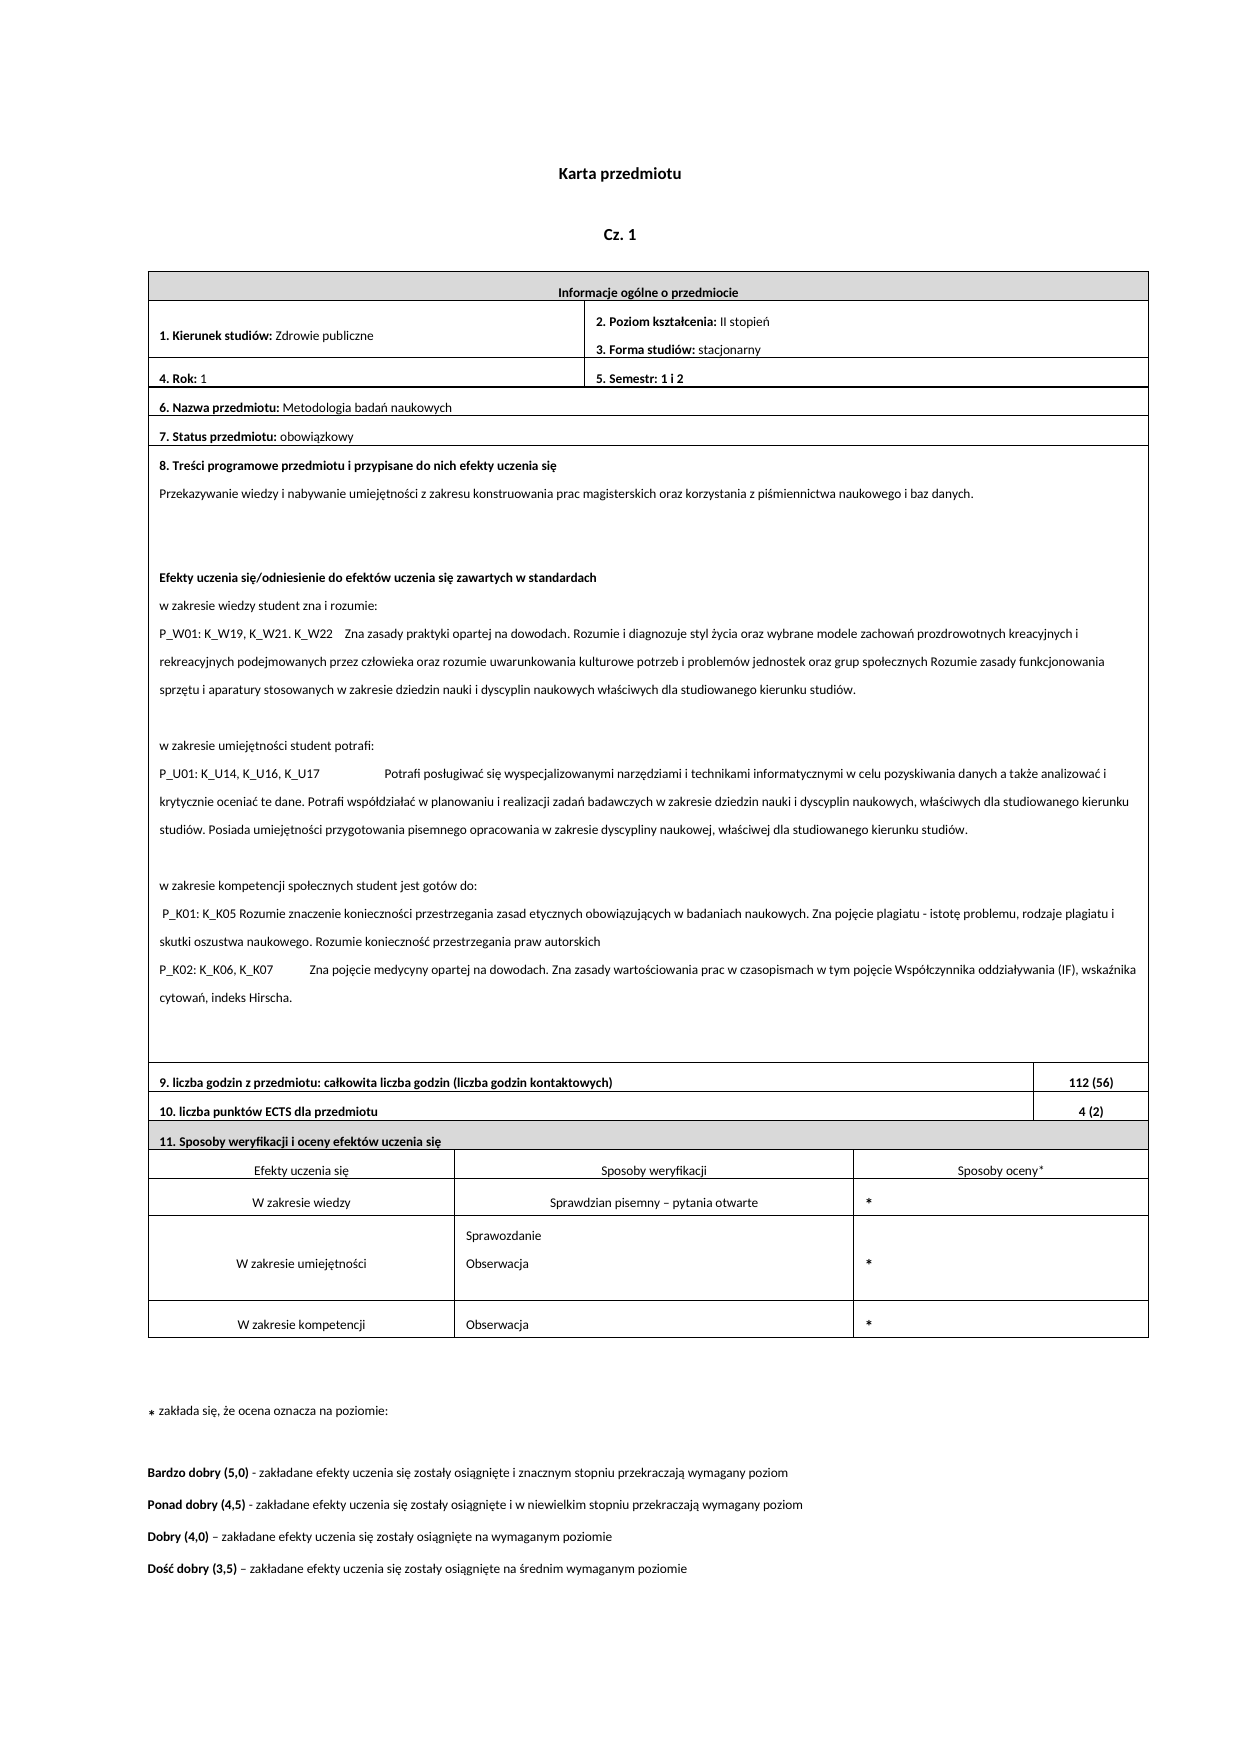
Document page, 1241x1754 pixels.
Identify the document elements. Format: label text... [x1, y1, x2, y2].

table_cell W zakresie kompetencji [149, 1301, 454, 1337]
table_cell 2. Poziom kształcenia: II stopień 3. Forma studiów: stacjonarny [585, 301, 1148, 357]
table_cell Sposoby weryfikacji [455, 1150, 853, 1178]
table_cell Obserwacja [455, 1301, 853, 1337]
table_cell 8. Treści programowe przedmiotu i przypisane do nich efekty uczenia się [149, 446, 1148, 473]
table_cell W zakresie umiejętności [149, 1216, 454, 1300]
table_cell 6. Nazwa przedmiotu: Metodologia badań naukowych [149, 388, 1148, 415]
table_cell Sposoby oceny* [854, 1150, 1148, 1178]
table_header Informacje ogólne o przedmiocie [149, 272, 1148, 300]
table_cell Sprawdzian pisemny – pytania otwarte [455, 1179, 853, 1215]
table_cell 10. liczba punktów ECTS dla przedmiotu [149, 1092, 1033, 1120]
table_cell W zakresie wiedzy [149, 1179, 454, 1215]
table_cell 4 (2) [1034, 1092, 1148, 1120]
table_cell Przekazywanie wiedzy i nabywanie umiejętności z zakresu konstruowania prac magisterskich oraz korzystania z piśmiennictwa naukowego i baz danych. Efekty uczenia się/odniesienie do efektów uczenia się zawartych w standardach w zakresie wiedzy student zna i rozumie: P_W01: K_W19, K_W21. K_W22 Zna zasady praktyki opartej na dowodach. Rozumie i diagnozuje styl życia oraz wybrane modele zachowań prozdrowotnych kreacyjnych i rekreacyjnych podejmowanych przez człowieka oraz rozumie uwarunkowania kulturowe potrzeb i problemów jednostek oraz grup społecznych Rozumie zasady funkcjonowania sprzętu i aparatury stosowanych w zakresie dziedzin nauki i dyscyplin naukowych właściwych dla studiowanego kierunku studiów. w zakresie umiejętności student potrafi: P_U01: K_U14, K_U16, K_U17 Potrafi posługiwać się wyspecjalizowanymi narzędziami i technikami informatycznymi w celu pozyskiwania danych a także analizować i krytycznie oceniać te dane. Potrafi współdziałać w planowaniu i realizacji zadań badawczych w zakresie dziedzin nauki i dyscyplin naukowych, właściwych dla studiowanego kierunku studiów. Posiada umiejętności przygotowania pisemnego opracowania w zakresie dyscypliny naukowej, właściwej dla studiowanego kierunku studiów. w zakresie kompetencji społecznych student jest gotów do: P_K01: K_K05 Rozumie znaczenie konieczności przestrzegania zasad etycznych obowiązujących w badaniach naukowych. Zna pojęcie plagiatu - istotę problemu, rodzaje plagiatu i skutki oszustwa naukowego. Rozumie konieczność przestrzegania praw autorskich P_K02: K_K06, K_K07 Zna pojęcie medycyny opartej na dowodach. Zna zasady wartościowania prac w czasopismach w tym pojęcie Współczynnika oddziaływania (IF), wskaźnika cytowań, indeks Hirscha. [149, 474, 1148, 1062]
table_cell 9. liczba godzin z przedmiotu: całkowita liczba godzin (liczba godzin kontaktowych) [149, 1063, 1033, 1091]
text Cz. 1 [147, 209, 1093, 245]
table_cell 11. Sposoby weryfikacji i oceny efektów uczenia się [149, 1121, 1148, 1149]
text Dość dobry (3,5) – zakładane efekty uczenia się zostały osiągnięte na średnim wymaganym poziomie [147, 1549, 1093, 1577]
table_cell 7. Status przedmiotu: obowiązkowy [149, 416, 1148, 444]
table_cell 112 (56) [1034, 1063, 1148, 1091]
table_cell * [854, 1301, 1148, 1337]
table_cell 1. Kierunek studiów: Zdrowie publiczne [149, 301, 584, 357]
table_cell Efekty uczenia się [149, 1150, 454, 1178]
table_cell Sprawozdanie Obserwacja [455, 1216, 853, 1300]
text Bardzo dobry (5,0) - zakładane efekty uczenia się zostały osiągnięte i znacznym stopniu przekraczają wymagany poziom [147, 1452, 1093, 1481]
table_cell * [854, 1216, 1148, 1300]
text Karta przedmiotu [147, 148, 1093, 183]
text Ponad dobry (4,5) - zakładane efekty uczenia się zostały osiągnięte i w niewielkim stopniu przekraczają wymagany poziom [147, 1485, 1093, 1513]
text * zakłada się, że ocena oznacza na poziomie: [147, 1391, 1093, 1426]
table_cell 5. Semestr: 1 i 2 [585, 358, 1148, 386]
text Dobry (4,0) – zakładane efekty uczenia się zostały osiągnięte na wymaganym poziomie [147, 1517, 1093, 1545]
table_cell * [854, 1179, 1148, 1215]
table_cell 4. Rok: 1 [149, 358, 584, 386]
